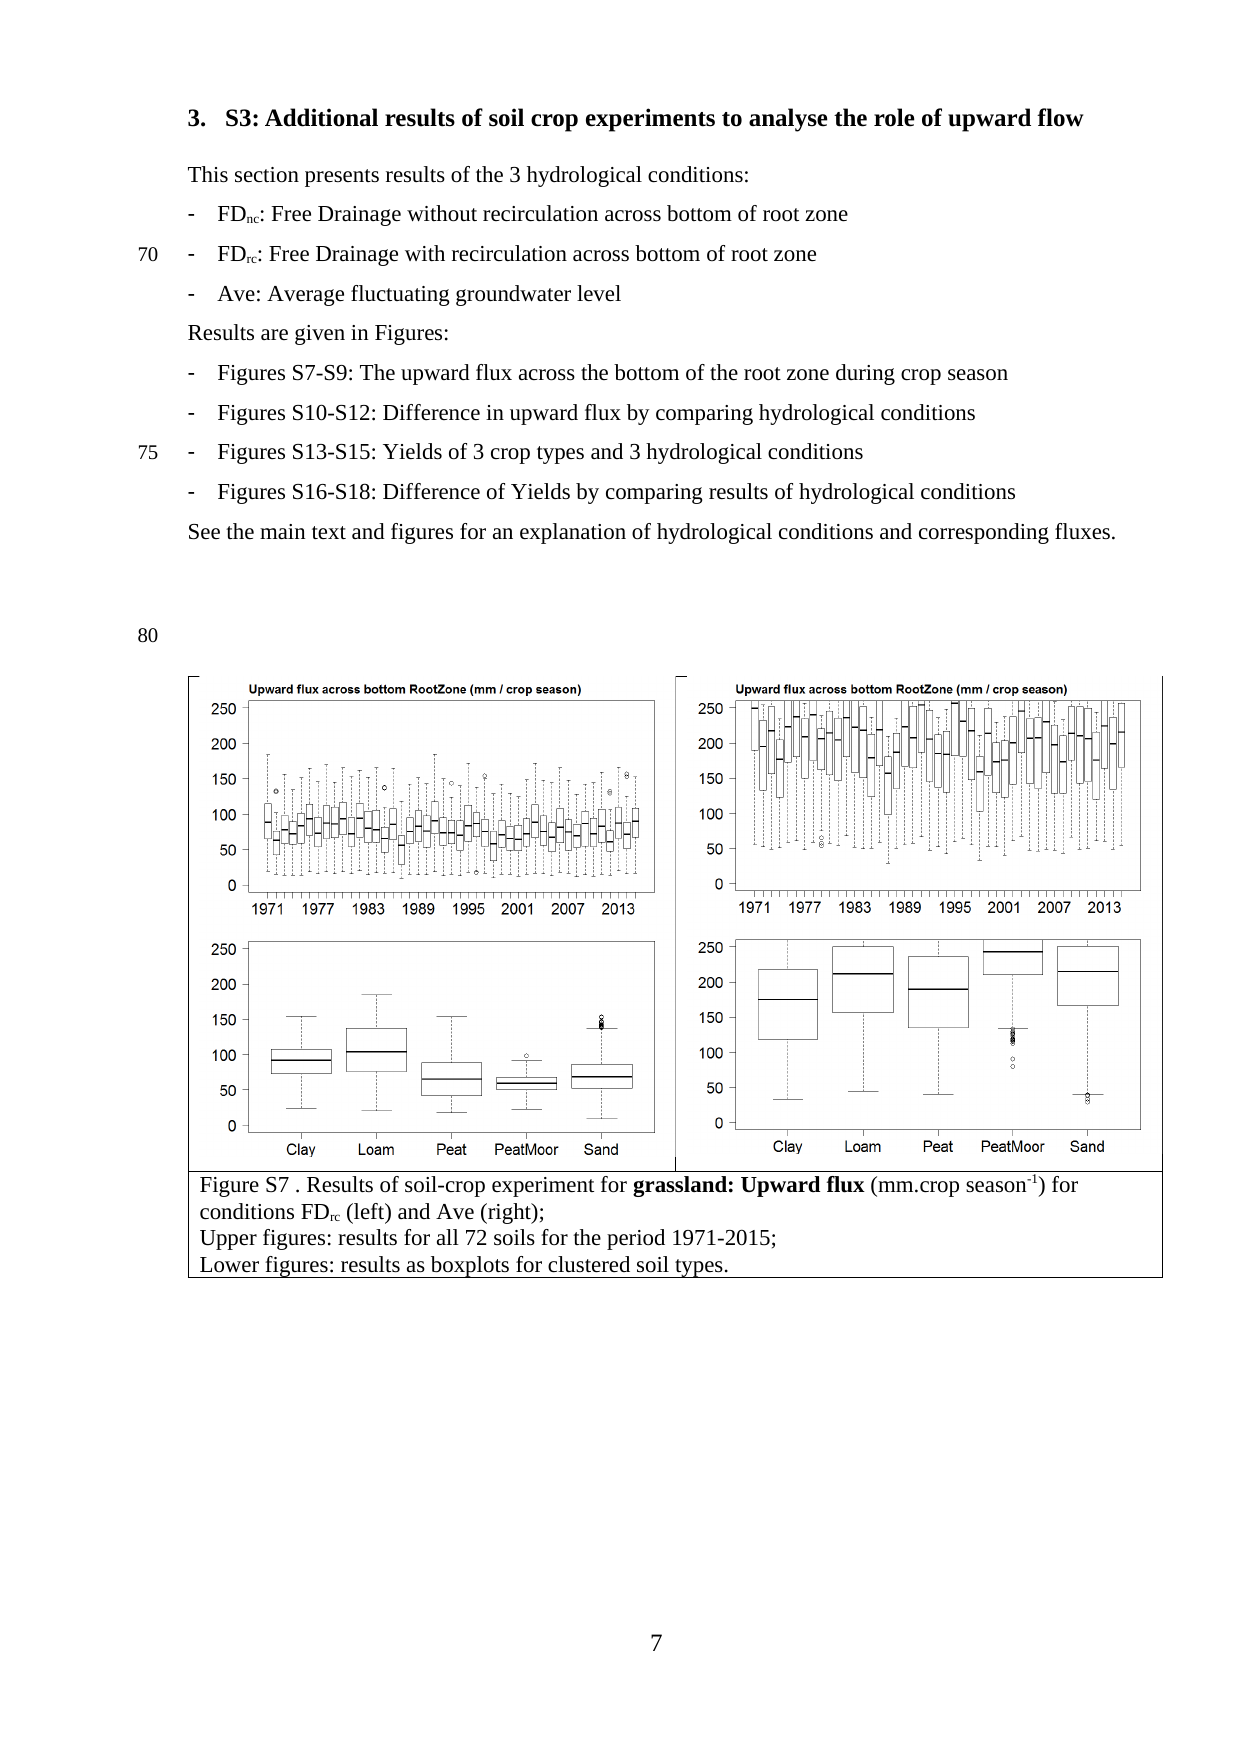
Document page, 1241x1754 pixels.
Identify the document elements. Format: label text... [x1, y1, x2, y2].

list FDrc: Free Drainage with recirculation across bottom of root zone [187, 240, 1125, 267]
text This section presents results of the 3 hydrological conditions: [187, 161, 1125, 187]
picture [199, 676, 676, 1157]
text See the main text and figures for an explanation of hydrological conditions and corresponding fluxes. [187, 518, 1125, 544]
picture [687, 676, 1163, 1154]
subtitle S3: Additional results of soil crop experiments to analyse the role of upward flow [187, 103, 1125, 132]
list Figures S13-S15: Yields of 3 crop types and 3 hydrological conditions [187, 438, 1125, 465]
list Figures S16-S18: Difference of Yields by comparing results of hydrological conditions [187, 478, 1125, 504]
list Ave: Average fluctuating groundwater level [187, 280, 1125, 306]
list Figures S7-S9: The upward flux across the bottom of the root zone during crop season [187, 359, 1125, 385]
table_header [676, 677, 1162, 1171]
text Results are given in Figures: [187, 319, 1125, 346]
table_cell Figure S7 . Results of soil-crop experiment for grassland: Upward flux (mm.crop season-1) for conditions FDrc (left) and Ave (right); Upper figures: results for all 72 soils for the period 1971-2015; Lower figures: results as boxplots for clustered soil types. [189, 1172, 1162, 1277]
table_header [189, 677, 675, 1171]
list Figures S10-S12: Difference in upward flux by comparing hydrological conditions [187, 399, 1125, 425]
list FDnc: Free Drainage without recirculation across bottom of root zone [187, 200, 1125, 227]
